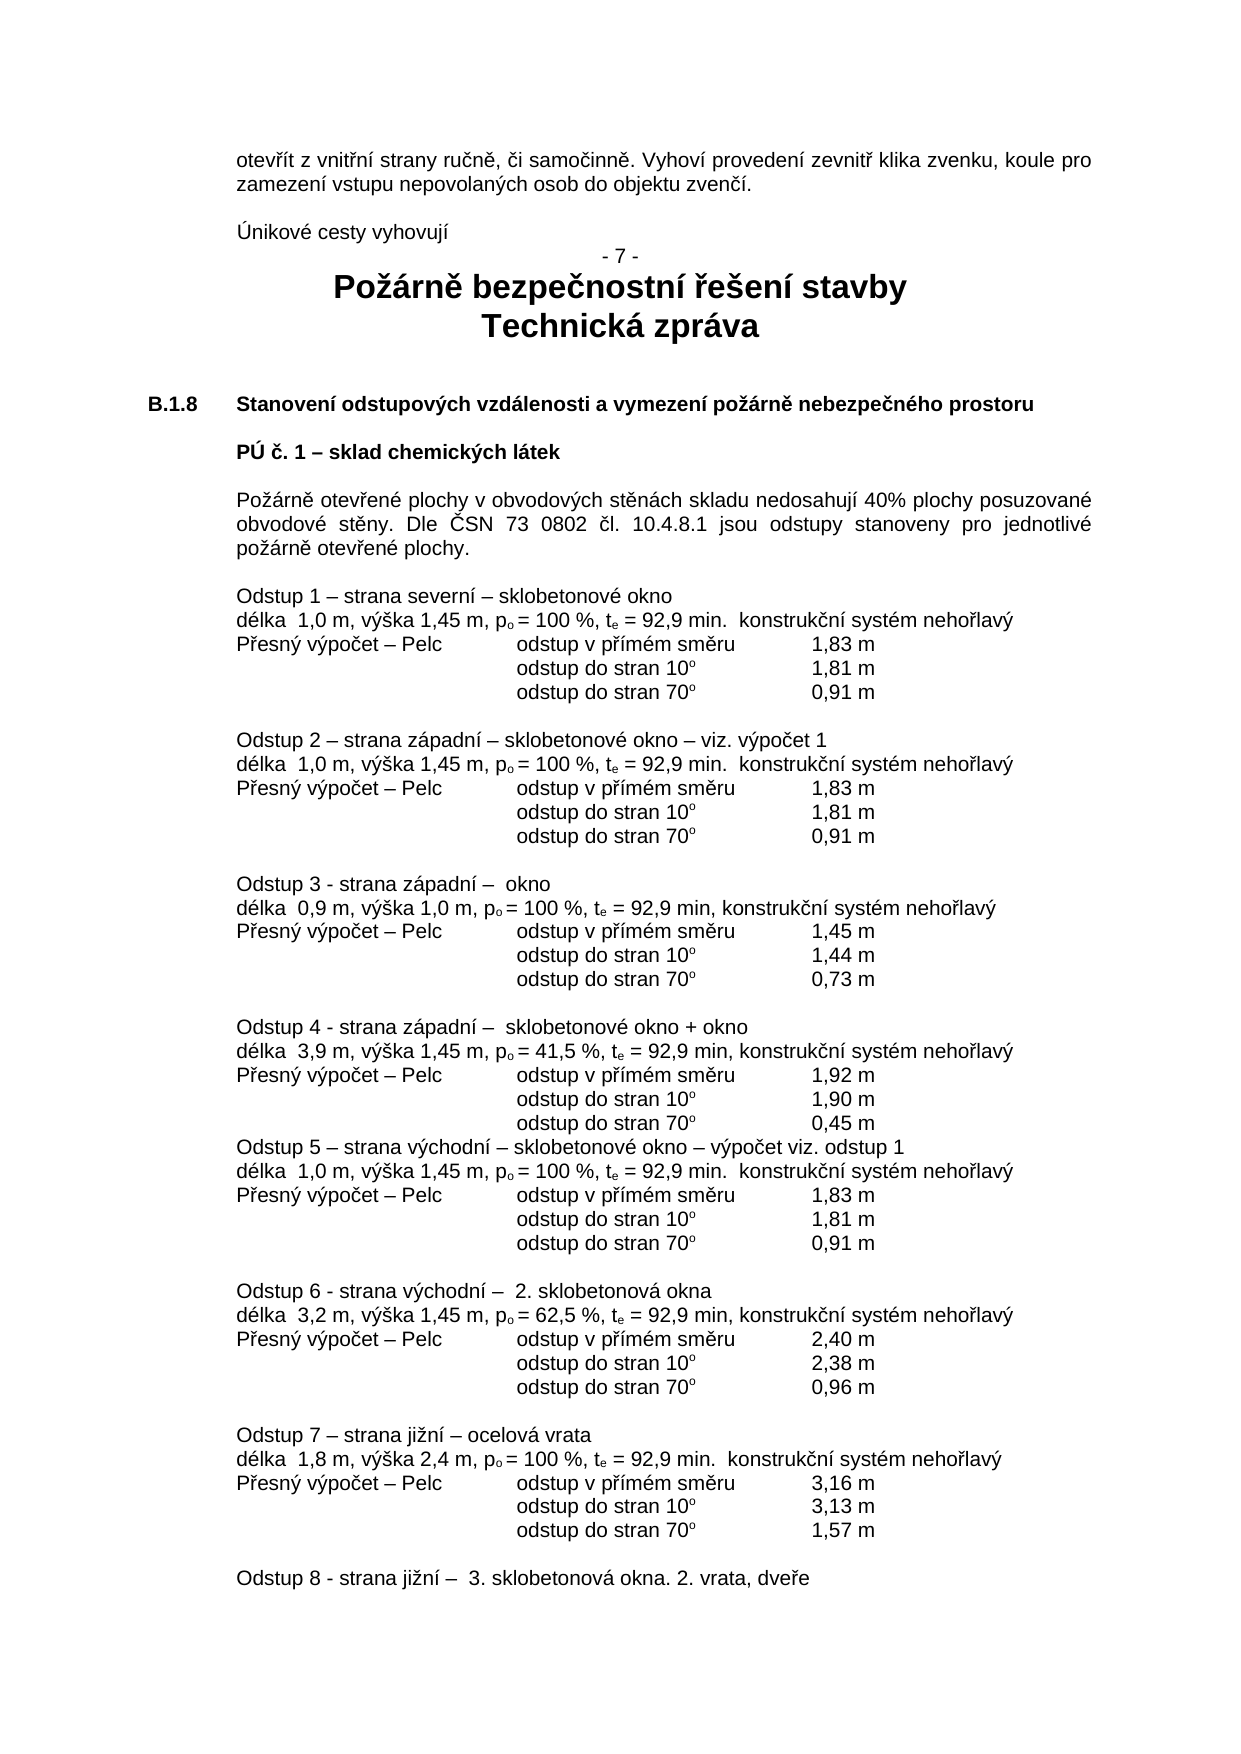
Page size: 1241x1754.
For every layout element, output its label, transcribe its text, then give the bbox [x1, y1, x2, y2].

text Požárně otevřené plochy v obvodových stěnách skladu nedosahují 40% plochy posuzované obvodové stěny. Dle ČSN 73 0802 čl. 10.4.8.1 jsou odstupy stanoveny pro jednotlivé požárně otevřené plochy. [236, 488, 1093, 560]
text délka 1,0 m, výška 1,45 m, po = 100 %, te = 92,9 min. konstrukční systém nehořlavý [236, 608, 1093, 632]
text Únikové cesty vyhovují [236, 219, 1093, 243]
subtitle Požárně bezpečnostní řešení stavby [148, 267, 1093, 306]
text Odstup 2 – strana západní – sklobetonové okno – viz. výpočet 1 [236, 728, 1093, 752]
text Přesný výpočet – Pelc odstup v přímém směru 1,45 m [236, 919, 1093, 943]
text Odstup 3 - strana západní – okno [236, 871, 1093, 895]
text délka 3,2 m, výška 1,45 m, po = 62,5 %, te = 92,9 min, konstrukční systém nehořlavý [236, 1303, 1093, 1327]
text odstup do stran 10o 1,90 m [236, 1087, 1093, 1111]
subtitle - 7 - [148, 243, 1093, 267]
text délka 1,8 m, výška 2,4 m, po = 100 %, te = 92,9 min. konstrukční systém nehořlavý [236, 1446, 1093, 1470]
text Přesný výpočet – Pelc odstup v přímém směru 2,40 m [236, 1327, 1093, 1351]
text odstup do stran 10o 2,38 m [236, 1351, 1093, 1374]
text Odstup 8 - strana jižní – 3. sklobetonová okna. 2. vrata, dveře [236, 1566, 1093, 1590]
text délka 0,9 m, výška 1,0 m, po = 100 %, te = 92,9 min, konstrukční systém nehořlavý [236, 895, 1093, 919]
text odstup do stran 10o 1,81 m [236, 1207, 1093, 1231]
text Přesný výpočet – Pelc odstup v přímém směru 1,83 m [236, 632, 1093, 656]
text odstup do stran 70o 0,73 m [236, 967, 1093, 991]
text odstup do stran 10o 1,44 m [236, 943, 1093, 967]
text Přesný výpočet – Pelc odstup v přímém směru 1,83 m [236, 776, 1093, 799]
text Odstup 7 – strana jižní – ocelová vrata [236, 1422, 1093, 1446]
text Přesný výpočet – Pelc odstup v přímém směru 1,92 m [236, 1063, 1093, 1087]
text odstup do stran 70o 0,45 m [236, 1111, 1093, 1135]
text Technická zpráva [148, 306, 1093, 344]
text délka 1,0 m, výška 1,45 m, po = 100 %, te = 92,9 min. konstrukční systém nehořlavý [236, 752, 1093, 776]
text Přesný výpočet – Pelc odstup v přímém směru 1,83 m [236, 1183, 1093, 1207]
text odstup do stran 70o 0,91 m [236, 1231, 1093, 1255]
text délka 1,0 m, výška 1,45 m, po = 100 %, te = 92,9 min. konstrukční systém nehořlavý [236, 1159, 1093, 1183]
text odstup do stran 10o 3,13 m [236, 1494, 1093, 1518]
text B.1.8 Stanovení odstupových vzdálenosti a vymezení požárně nebezpečného prostoru [148, 392, 1093, 416]
text Odstup 1 – strana severní – sklobetonové okno [236, 584, 1093, 608]
text odstup do stran 70o 0,91 m [236, 823, 1093, 847]
text Odstup 4 - strana západní – sklobetonové okno + okno [236, 1015, 1093, 1039]
text odstup do stran 70o 0,96 m [236, 1374, 1093, 1398]
text odstup do stran 10o 1,81 m [236, 656, 1093, 680]
text Odstup 6 - strana východní – 2. sklobetonová okna [236, 1279, 1093, 1303]
text odstup do stran 70o 1,57 m [236, 1518, 1093, 1542]
text Přesný výpočet – Pelc odstup v přímém směru 3,16 m [236, 1470, 1093, 1494]
text délka 3,9 m, výška 1,45 m, po = 41,5 %, te = 92,9 min, konstrukční systém nehořlavý [236, 1039, 1093, 1063]
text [236, 148, 1093, 196]
text odstup do stran 10o 1,81 m [236, 799, 1093, 823]
text Odstup 5 – strana východní – sklobetonové okno – výpočet viz. odstup 1 [236, 1135, 1093, 1159]
text PÚ č. 1 – sklad chemických látek [236, 440, 1093, 464]
text odstup do stran 70o 0,91 m [236, 680, 1093, 704]
